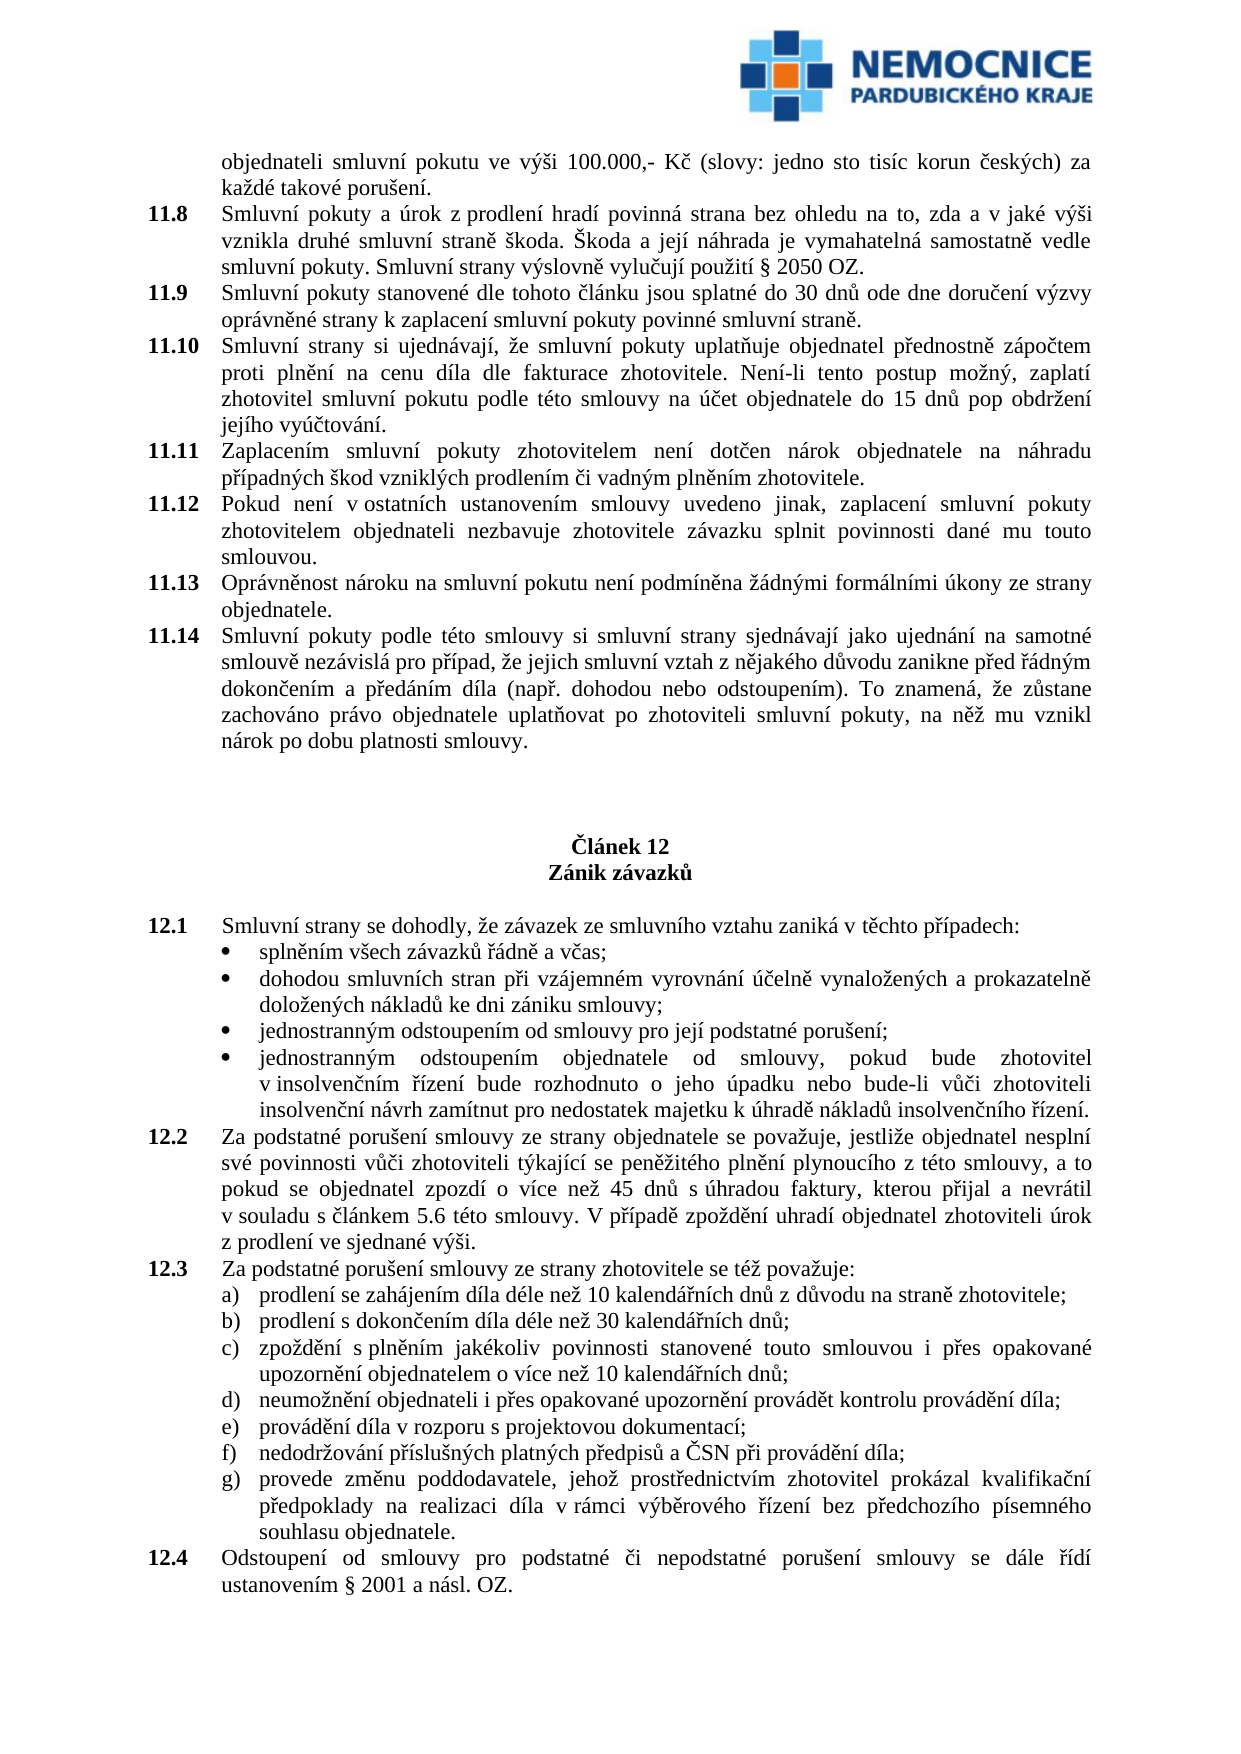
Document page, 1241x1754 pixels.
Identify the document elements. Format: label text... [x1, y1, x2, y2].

text 12.4 Odstoupení od smlouvy pro podstatné či nepodstatné porušení smlouvy se dále řídí ustanovením § 2001 a násl. OZ. [148, 1544, 1092, 1597]
list prodlení s dokončením díla déle než 30 kalendářních dnů; [221, 1307, 1092, 1334]
text 11.14 Smluvní pokuty podle této smlouvy si smluvní strany sjednávají jako ujednání na samotné smlouvě nezávislá pro případ, že jejich smluvní vztah z nějakého důvodu zanikne před řádným dokončením a předáním díla (např. dohodou nebo odstoupením). To znamená, že zůstane zachováno právo objednatele uplatňovat po zhotoviteli smluvní pokuty, na něž mu vznikl nárok po dobu platnosti smlouvy. [148, 622, 1092, 754]
list provede změnu poddodavatele, jehož prostřednictvím zhotovitel prokázal kvalifikační předpoklady na realizaci díla v rámci výběrového řízení bez předchozího písemného souhlasu objednatele. [221, 1465, 1092, 1544]
list zpoždění s plněním jakékoliv povinnosti stanovené touto smlouvou i přes opakované upozornění objednatelem o více než 10 kalendářních dnů; [221, 1334, 1092, 1386]
list splněním všech závazků řádně a včas; [222, 938, 1092, 965]
text 11.11 Zaplacením smluvní pokuty zhotovitelem není dotčen nárok objednatele na náhradu případných škod vzniklých prodlením či vadným plněním zhotovitele. [148, 438, 1092, 490]
text Článek 12 [148, 833, 1092, 859]
list neumožnění objednateli i přes opakované upozornění provádět kontrolu provádění díla; [221, 1386, 1092, 1413]
text 11.8 Smluvní pokuty a úrok z prodlení hradí povinná strana bez ohledu na to, zda a v jaké výši vznikla druhé smluvní straně škoda. Škoda a její náhrada je vymahatelná samostatně vedle smluvní pokuty. Smluvní strany výslovně vylučují použití § 2050 OZ. [148, 200, 1092, 279]
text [148, 148, 1092, 200]
text 12.3 Za podstatné porušení smlouvy ze strany zhotovitele se též považuje: [148, 1254, 1092, 1281]
list dohodou smluvních stran při vzájemném vyrovnání účelně vynaložených a prokazatelně doložených nákladů ke dni zániku smlouvy; [222, 965, 1092, 1017]
list jednostranným odstoupením od smlouvy pro její podstatné porušení; [222, 1017, 1092, 1044]
text 11.12 Pokud není v ostatních ustanovením smlouvy uvedeno jinak, zaplacení smluvní pokuty zhotovitelem objednateli nezbavuje zhotovitele závazku splnit povinnosti dané mu touto smlouvou. [148, 490, 1092, 569]
text 12.1 Smluvní strany se dohodly, že závazek ze smluvního vztahu zaniká v těchto případech: [148, 912, 1092, 938]
text Zánik závazků [148, 859, 1092, 886]
text 11.9 Smluvní pokuty stanovené dle tohoto článku jsou splatné do 30 dnů ode dne doručení výzvy oprávněné strany k zaplacení smluvní pokuty povinné smluvní straně. [148, 279, 1092, 332]
text 12.2 Za podstatné porušení smlouvy ze strany objednatele se považuje, jestliže objednatel nesplní své povinnosti vůči zhotoviteli týkající se peněžitého plnění plynoucího z této smlouvy, a to pokud se objednatel zpozdí o více než 45 dnů s úhradou faktury, kterou přijal a nevrátil v souladu s článkem 5.6 této smlouvy. V případě zpoždění uhradí objednatel zhotoviteli úrok z prodlení ve sjednané výši. [148, 1123, 1092, 1254]
list jednostranným odstoupením objednatele od smlouvy, pokud bude zhotovitel v insolvenčním řízení bude rozhodnuto o jeho úpadku nebo bude-li vůči zhotoviteli insolvenční návrh zamítnut pro nedostatek majetku k úhradě nákladů insolvenčního řízení. [222, 1044, 1092, 1123]
text 11.13 Oprávněnost nároku na smluvní pokutu není podmíněna žádnými formálními úkony ze strany objednatele. [148, 569, 1092, 622]
text 11.10 Smluvní strany si ujednávají, že smluvní pokuty uplatňuje objednatel přednostně zápočtem proti plnění na cenu díla dle fakturace zhotovitele. Není-li tento postup možný, zaplatí zhotovitel smluvní pokutu podle této smlouvy na účet objednatele do 15 dnů pop obdržení jejího vyúčtování. [148, 332, 1092, 438]
list prodlení se zahájením díla déle než 10 kalendářních dnů z důvodu na straně zhotovitele; [221, 1281, 1092, 1307]
list nedodržování příslušných platných předpisů a ČSN při provádění díla; [221, 1439, 1092, 1465]
picture [739, 29, 1093, 123]
list provádění díla v rozporu s projektovou dokumentací; [221, 1413, 1092, 1439]
